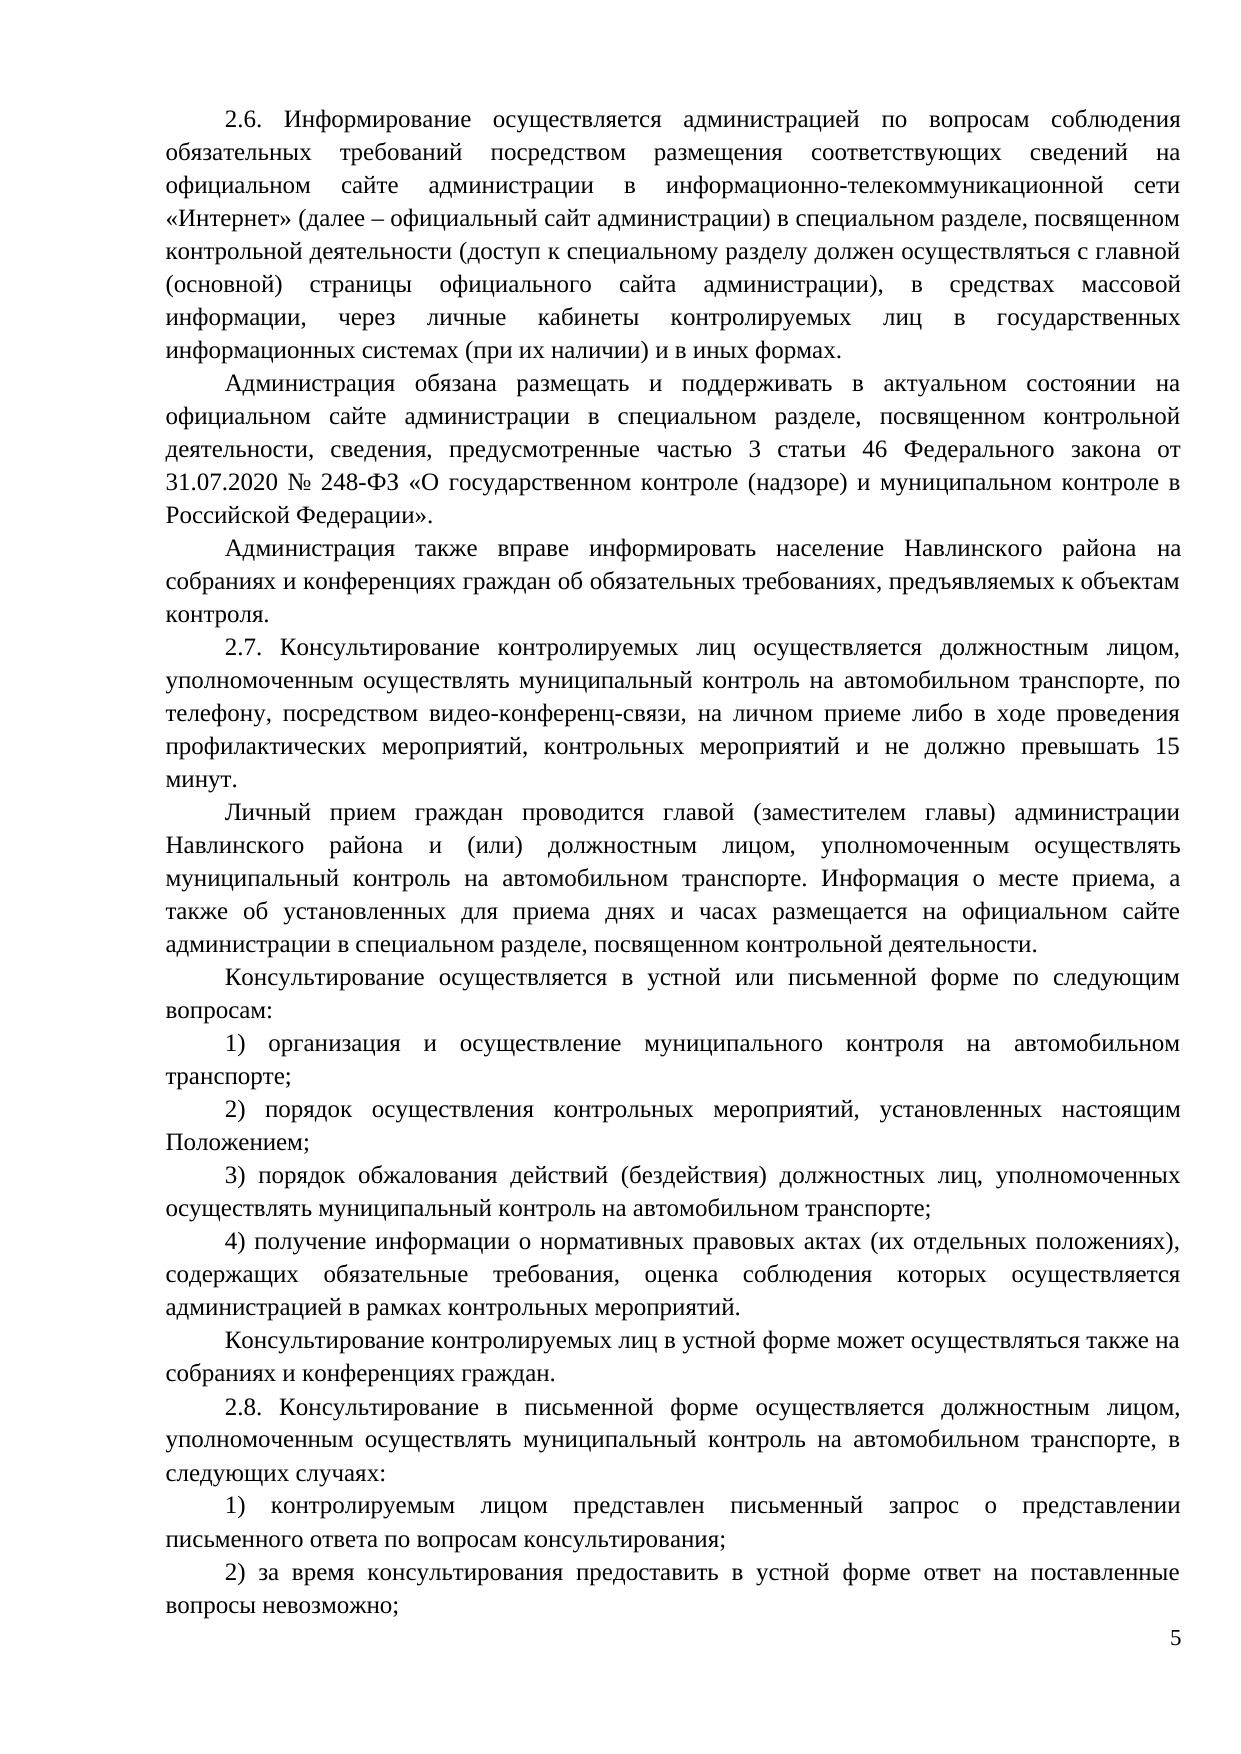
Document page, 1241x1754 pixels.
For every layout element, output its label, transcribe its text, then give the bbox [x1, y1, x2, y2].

text Администрация также вправе информировать население Навлинского района на собраниях и конференциях граждан об обязательных требованиях, предъявляемых к объектам контроля. [165, 533, 1181, 628]
text 2.8. Консультирование в письменной форме осуществляется должностным лицом, уполномоченным осуществлять муниципальный контроль на автомобильном транспорте, в следующих случаях: [165, 1392, 1181, 1486]
text 2.7. Консультирование контролируемых лиц осуществляется должностным лицом, уполномоченным осуществлять муниципальный контроль на автомобильном транспорте, по телефону, посредством видео-конференц-связи, на личном приеме либо в ходе проведения профилактических мероприятий, контрольных мероприятий и не должно превышать 15 минут. [165, 632, 1181, 793]
text 4) получение информации о нормативных правовых актах (их отдельных положениях), содержащих обязательные требования, оценка соблюдения которых осуществляется администрацией в рамках контрольных мероприятий. [165, 1226, 1181, 1321]
text Консультирование контролируемых лиц в устной форме может осуществляться также на собраниях и конференциях граждан. [165, 1326, 1181, 1387]
text Личный прием граждан проводится главой (заместителем главы) администрации Навлинского района и (или) должностным лицом, уполномоченным осуществлять муниципальный контроль на автомобильном транспорте. Информация о месте приема, а также об установленных для приема днях и часах размещается на официальном сайте администрации в специальном разделе, посвященном контрольной деятельности. [165, 797, 1181, 958]
text 2) порядок осуществления контрольных мероприятий, установленных настоящим Положением; [165, 1094, 1181, 1156]
text 2) за время консультирования предоставить в устной форме ответ на поставленные вопросы невозможно; [165, 1557, 1181, 1618]
text 1) организация и осуществление муниципального контроля на автомобильном транспорте; [165, 1028, 1181, 1090]
text Администрация обязана размещать и поддерживать в актуальном состоянии на официальном сайте администрации в специальном разделе, посвященном контрольной деятельности, сведения, предусмотренные частью 3 статьи 46 Федерального закона от 31.07.2020 № 248-ФЗ «О государственном контроле (надзоре) и муниципальном контроле в Российской Федерации». [165, 368, 1181, 529]
text 2.6. Информирование осуществляется администрацией по вопросам соблюдения обязательных требований посредством размещения соответствующих сведений на официальном сайте администрации в информационно-телекоммуникационной сети «Интернет» (далее – официальный сайт администрации) в специальном разделе, посвященном контрольной деятельности (доступ к специальному разделу должен осуществляться с главной (основной) страницы официального сайта администрации), в средствах массовой информации, через личные кабинеты контролируемых лиц в государственных информационных системах (при их наличии) и в иных формах. [165, 104, 1181, 364]
text 1) контролируемым лицом представлен письменный запрос о представлении письменного ответа по вопросам консультирования; [165, 1491, 1181, 1552]
text 3) порядок обжалования действий (бездействия) должностных лиц, уполномоченных осуществлять муниципальный контроль на автомобильном транспорте; [165, 1160, 1181, 1222]
text Консультирование осуществляется в устной или письменной форме по следующим вопросам: [165, 962, 1181, 1024]
